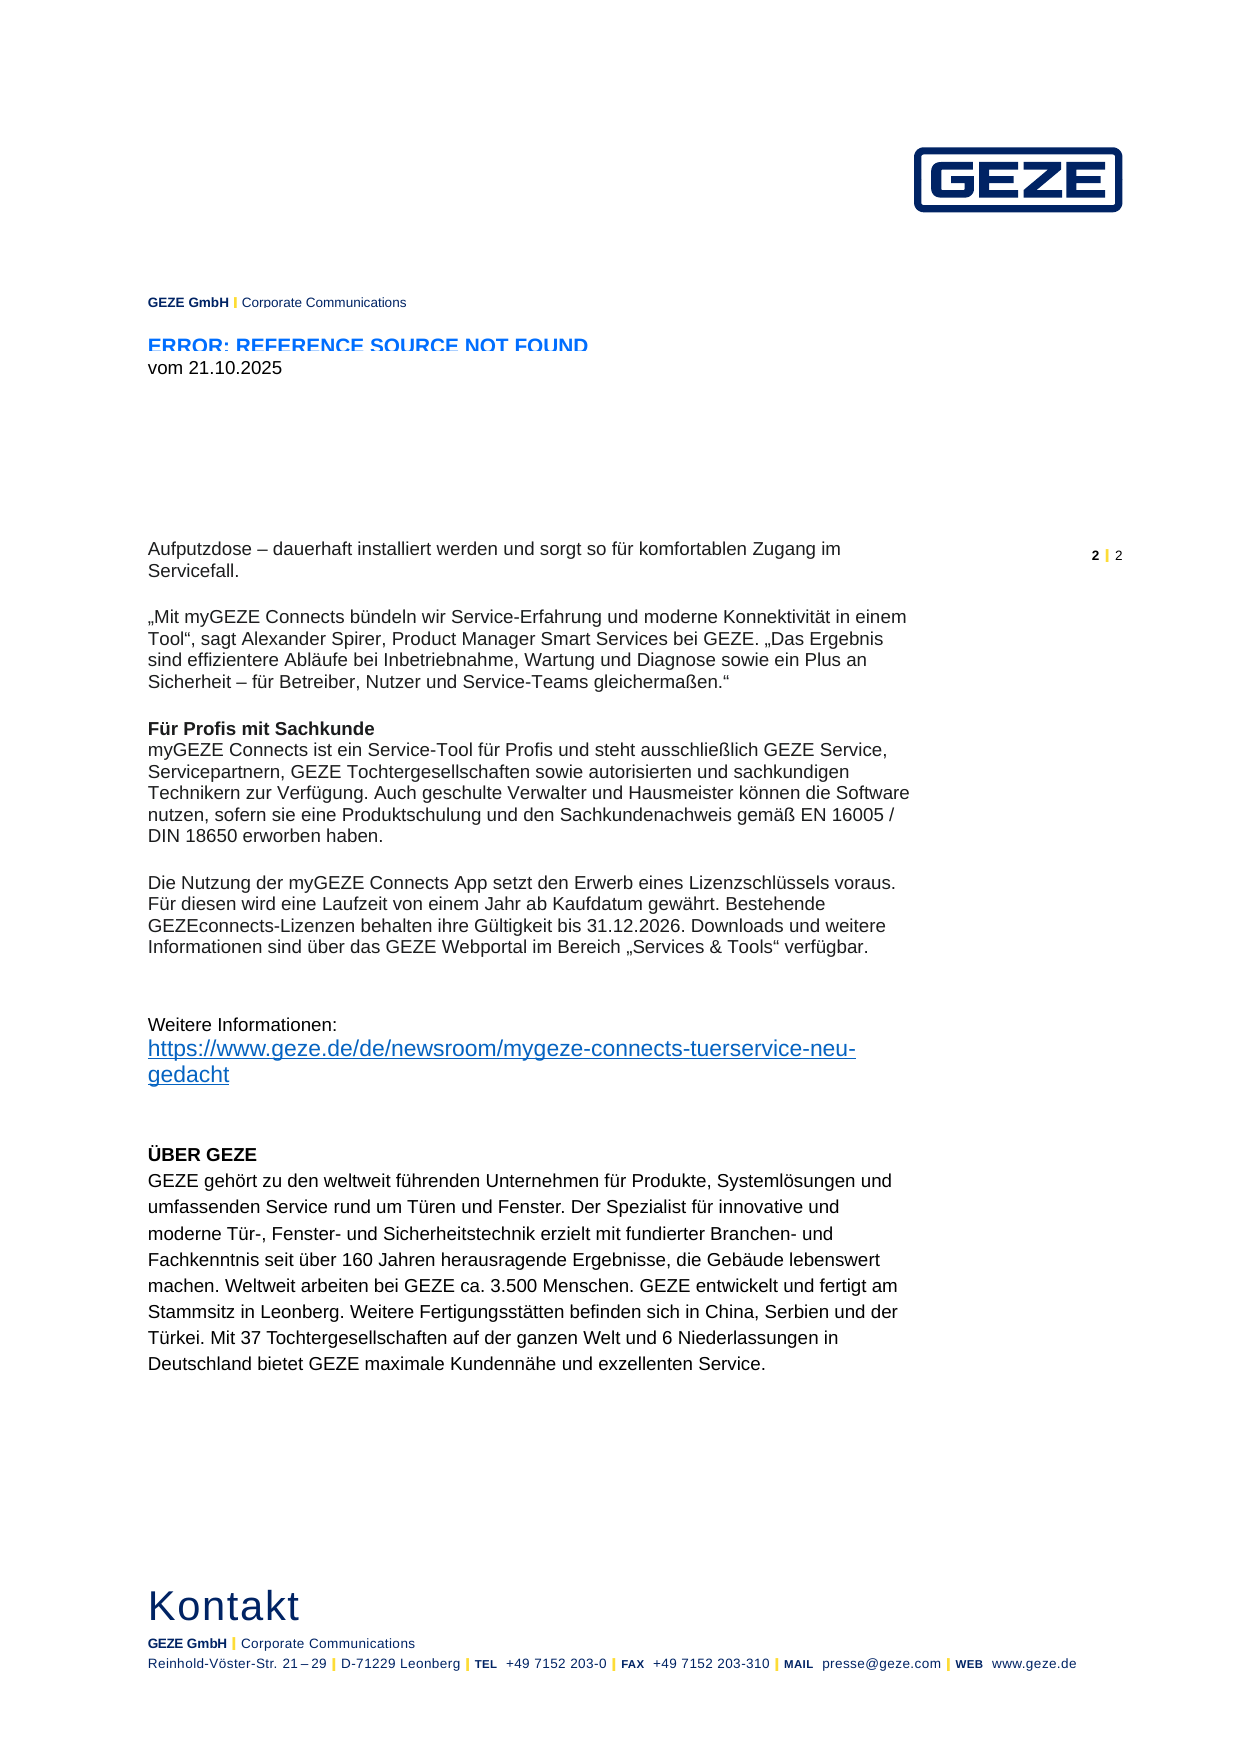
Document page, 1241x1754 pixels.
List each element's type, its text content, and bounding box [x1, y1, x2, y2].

text Kompatibel und zukunftssicher Zum Start unterstützt myGEZE Connects Schiebetüren ab Version 5.0 und Powerturn ab Version 2.1. Zukünftige neue Antriebe und weitere neue Produkte werden sukzessive in die App integriert. Die Software läuft auf Windows-PCs, -Laptops und -Tablets mit Bluetooth. Das myGEZE Bluetooth® Modul kann außerhalb des Antriebs – etwa in einer Unter- oder Aufputzdose – dauerhaft installiert werden und sorgt so für komfortablen Zugang im Servicefall. [148, 538, 915, 581]
text Für Profis mit Sachkunde myGEZE Connects ist ein Service-Tool für Profis und steht ausschließlich GEZE Service, Servicepartnern, GEZE Tochtergesellschaften sowie autorisierten und sachkundigen Technikern zur Verfügung. Auch geschulte Verwalter und Hausmeister können die Software nutzen, sofern sie eine Produktschulung und den Sachkundenachweis gemäß EN 16005 / DIN 18650 erworben haben. [148, 717, 915, 847]
text „Mit myGEZE Connects bündeln wir Service-Erfahrung und moderne Konnektivität in einem Tool“, sagt Alexander Spirer, Product Manager Smart Services bei GEZE. „Das Ergebnis sind effizientere Abläufe bei Inbetriebnahme, Wartung und Diagnose sowie ein Plus an Sicherheit – für Betreiber, Nutzer und Service-Teams gleichermaßen.“ [148, 606, 915, 692]
text ÜBER GEZE [148, 1140, 915, 1166]
text GEZE gehört zu den weltweit führenden Unternehmen für Produkte, Systemlösungen und umfassenden Service rund um Türen und Fenster. Der Spezialist für innovative und moderne Tür-, Fenster- und Sicherheitstechnik erzielt mit fundierter Branchen- und Fachkenntnis seit über 160 Jahren herausragende Ergebnisse, die Gebäude lebenswert machen. Weltweit arbeiten bei GEZE ca. 3.500 Menschen. GEZE entwickelt und fertigt am Stammsitz in Leonberg. Weitere Fertigungsstätten befinden sich in China, Serbien und der Türkei. Mit 37 Tochtergesellschaften auf der ganzen Welt und 6 Niederlassungen in Deutschland bietet GEZE maximale Kundennähe und exzellenten Service. [148, 1166, 915, 1374]
text Weitere Informationen: [148, 1009, 915, 1035]
text https://www.geze.de/de/newsroom/mygeze-connects-tuerservice-neu-gedacht [148, 1035, 915, 1088]
text Die Nutzung der myGEZE Connects App setzt den Erwerb eines Lizenzschlüssels voraus. Für diesen wird eine Laufzeit von einem Jahr ab Kaufdatum gewährt. Bestehende GEZEconnects-Lizenzen behalten ihre Gültigkeit bis 31.12.2026. Downloads und weitere Informationen sind über das GEZE Webportal im Bereich „Services & Tools“ verfügbar. [148, 872, 915, 958]
